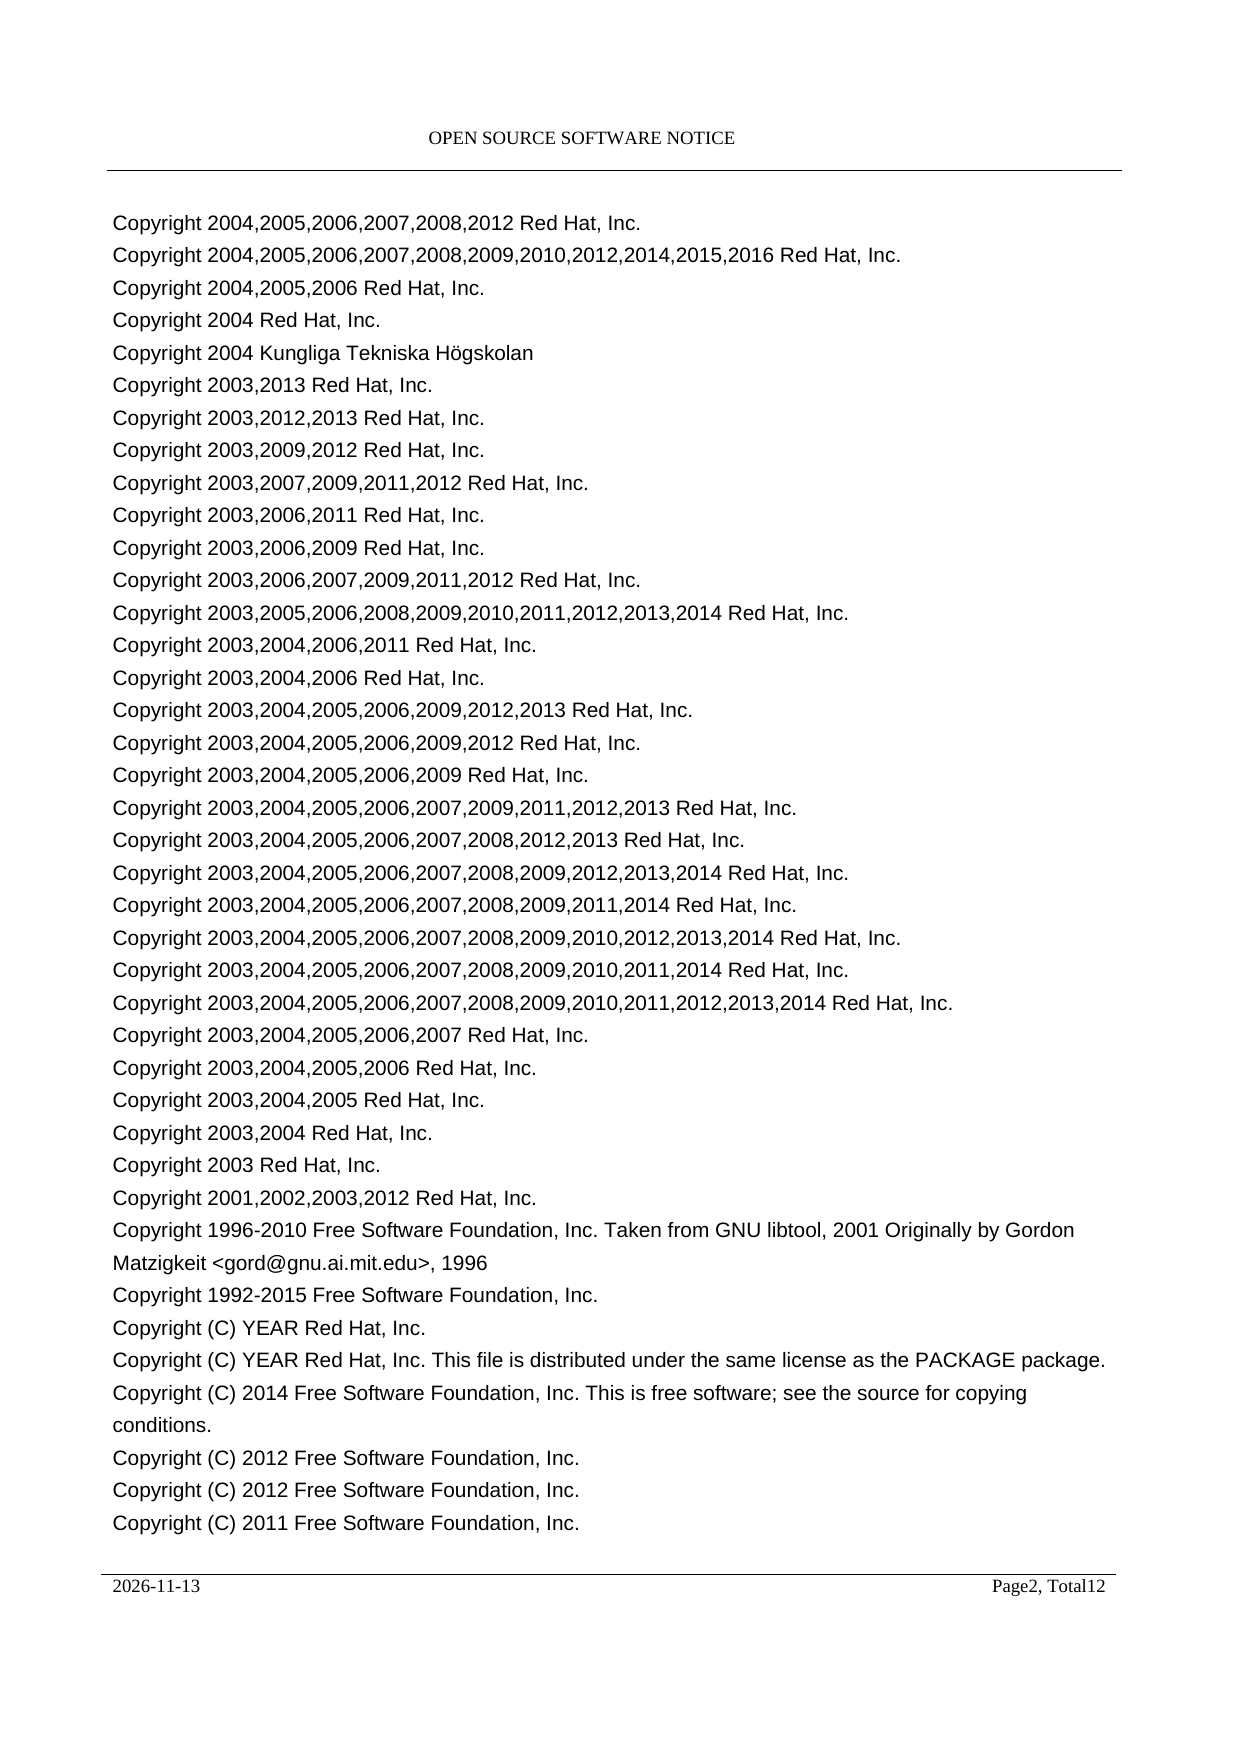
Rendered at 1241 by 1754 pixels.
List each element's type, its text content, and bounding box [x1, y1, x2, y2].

text Copyright 2003 Red Hat, Inc. [112, 1149, 1128, 1181]
text Copyright 1996-2010 Free Software Foundation, Inc. Taken from GNU libtool, 2001 Originally by Gordon Matzigkeit <gord@gnu.ai.mit.edu>, 1996 [112, 1214, 1128, 1279]
text Copyright 2003,2004,2006,2011 Red Hat, Inc. [112, 629, 1128, 661]
text Copyright 2003,2012,2013 Red Hat, Inc. [112, 401, 1128, 434]
text Copyright 2003,2004,2005,2006,2007,2008,2009,2012,2013,2014 Red Hat, Inc. [112, 856, 1128, 889]
text Copyright 2003,2004,2005,2006,2007,2008,2009,2010,2012,2013,2014 Red Hat, Inc. [112, 921, 1128, 954]
text Copyright 2003,2004,2005,2006,2007 Red Hat, Inc. [112, 1019, 1128, 1051]
text Copyright 2004,2005,2006,2007,2008,2012 Red Hat, Inc. [112, 206, 1128, 239]
text Copyright (C) YEAR Red Hat, Inc. This file is distributed under the same license as the PACKAGE package. [112, 1344, 1128, 1376]
text Copyright 2003,2004,2005 Red Hat, Inc. [112, 1084, 1128, 1116]
text Copyright (C) 2014 Free Software Foundation, Inc. This is free software; see the source for copying conditions. [112, 1376, 1128, 1441]
text Copyright 1992-2015 Free Software Foundation, Inc. [112, 1279, 1128, 1311]
text Copyright 2003,2013 Red Hat, Inc. [112, 369, 1128, 401]
text Copyright (C) 2012 Free Software Foundation, Inc. [112, 1474, 1128, 1506]
text Copyright (C) YEAR Red Hat, Inc. [112, 1311, 1128, 1344]
text Copyright 2003,2004,2005,2006,2009 Red Hat, Inc. [112, 759, 1128, 791]
text Copyright 2003,2004,2005,2006 Red Hat, Inc. [112, 1051, 1128, 1084]
text Copyright 2003,2004,2005,2006,2007,2008,2009,2010,2011,2014 Red Hat, Inc. [112, 954, 1128, 986]
text Copyright 2003,2006,2011 Red Hat, Inc. [112, 499, 1128, 531]
text Copyright 2004,2005,2006,2007,2008,2009,2010,2012,2014,2015,2016 Red Hat, Inc. [112, 239, 1128, 271]
text Copyright 2003,2007,2009,2011,2012 Red Hat, Inc. [112, 466, 1128, 499]
text Copyright 2003,2009,2012 Red Hat, Inc. [112, 434, 1128, 466]
text Copyright (C) 2012 Free Software Foundation, Inc. [112, 1441, 1128, 1474]
text Copyright 2004 Red Hat, Inc. [112, 304, 1128, 336]
text Copyright 2003,2004,2005,2006,2009,2012 Red Hat, Inc. [112, 726, 1128, 759]
text Copyright 2003,2004,2006 Red Hat, Inc. [112, 661, 1128, 694]
text Copyright (C) 2011 Free Software Foundation, Inc. [112, 1506, 1128, 1539]
text Copyright 2003,2005,2006,2008,2009,2010,2011,2012,2013,2014 Red Hat, Inc. [112, 596, 1128, 629]
text Copyright 2003,2006,2007,2009,2011,2012 Red Hat, Inc. [112, 564, 1128, 596]
text Copyright 2003,2004,2005,2006,2007,2008,2012,2013 Red Hat, Inc. [112, 824, 1128, 856]
text Copyright 2003,2004,2005,2006,2007,2008,2009,2011,2014 Red Hat, Inc. [112, 889, 1128, 921]
text Copyright 2003,2004 Red Hat, Inc. [112, 1116, 1128, 1149]
text Copyright 2001,2002,2003,2012 Red Hat, Inc. [112, 1181, 1128, 1214]
text Copyright 2004,2005,2006 Red Hat, Inc. [112, 271, 1128, 304]
text Copyright 2003,2006,2009 Red Hat, Inc. [112, 531, 1128, 564]
text Copyright 2003,2004,2005,2006,2007,2008,2009,2010,2011,2012,2013,2014 Red Hat, Inc. [112, 986, 1128, 1019]
text Copyright 2003,2004,2005,2006,2007,2009,2011,2012,2013 Red Hat, Inc. [112, 791, 1128, 824]
text Copyright 2004 Kungliga Tekniska Högskolan [112, 336, 1128, 369]
text Copyright 2003,2004,2005,2006,2009,2012,2013 Red Hat, Inc. [112, 694, 1128, 726]
